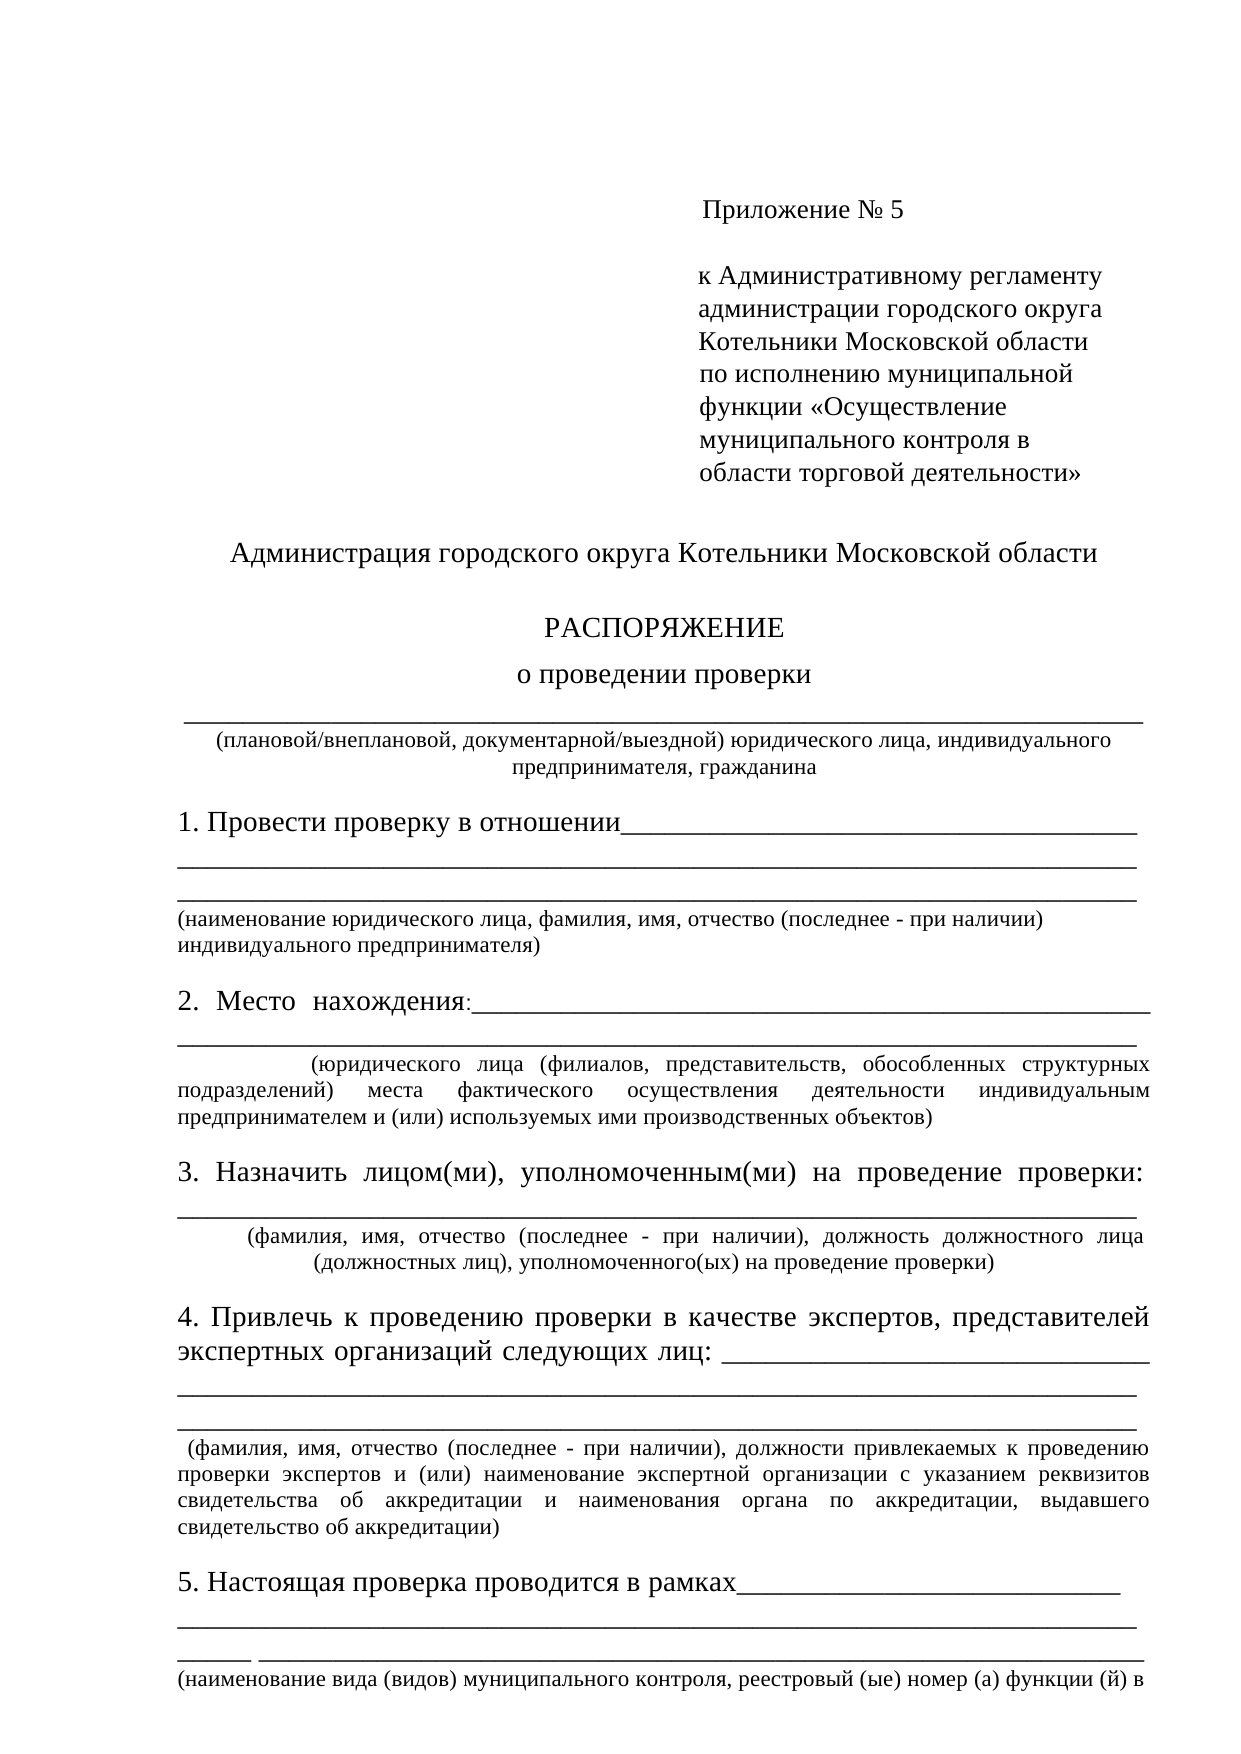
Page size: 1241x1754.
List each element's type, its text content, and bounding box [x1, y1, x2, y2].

text Администрация городского округа Котельники Московской области [177, 536, 1152, 569]
text муниципального контроля в [177, 421, 1152, 454]
text РАСПОРЯЖЕНИЕ о проведении проверки [177, 577, 1152, 693]
text _________________________________________________________________ (плановой/внеплановой, документарной/выездной) юридического лица, индивидуального предпринимателя, гражданина [177, 693, 1152, 779]
text к Административному регламенту администрации городского округа [177, 257, 1152, 323]
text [177, 1539, 1152, 1691]
text 1. Провести проверку в отношении___________________________________ __________________________________________________________________________________________________________________________________ (наименование юридического лица, фамилия, имя, отчество (последнее - при наличии) индивидуального предпринимателя) [177, 779, 1152, 958]
text по исполнению муниципальной [177, 356, 1152, 389]
text функции «Осуществление [177, 389, 1152, 421]
text Приложение № 5 [177, 192, 1152, 257]
text 2. Место нахождения:______________________________________________ _________________________________________________________________ (юридического лица (филиалов, представительств, обособленных структурных подразделений) места фактического осуществления деятельности индивидуальным предпринимателем и (или) используемых ими производственных объектов) [177, 983, 1152, 1129]
text 3. Назначить лицом(ми), уполномоченным(ми) на проведение проверки: _________________________________________________________________ (фамилия, имя, отчество (последнее - при наличии), должность должностного лица (должностных лиц), уполномоченного(ых) на проведение проверки) [177, 1129, 1152, 1274]
text 4. Привлечь к проведению проверки в качестве экспертов, представителей экспертных организаций следующих лиц: _____________________________ __________________________________________________________________________________________________________________________________ (фамилия, имя, отчество (последнее - при наличии), должности привлекаемых к проведению проверки экспертов и (или) наименование экспертной организации с указанием реквизитов свидетельства об аккредитации и наименования органа по аккредитации, выдавшего свидетельство об аккредитации) [177, 1274, 1152, 1539]
text Котельники Московской области [177, 323, 1152, 356]
text области торговой деятельности» [177, 454, 1152, 520]
